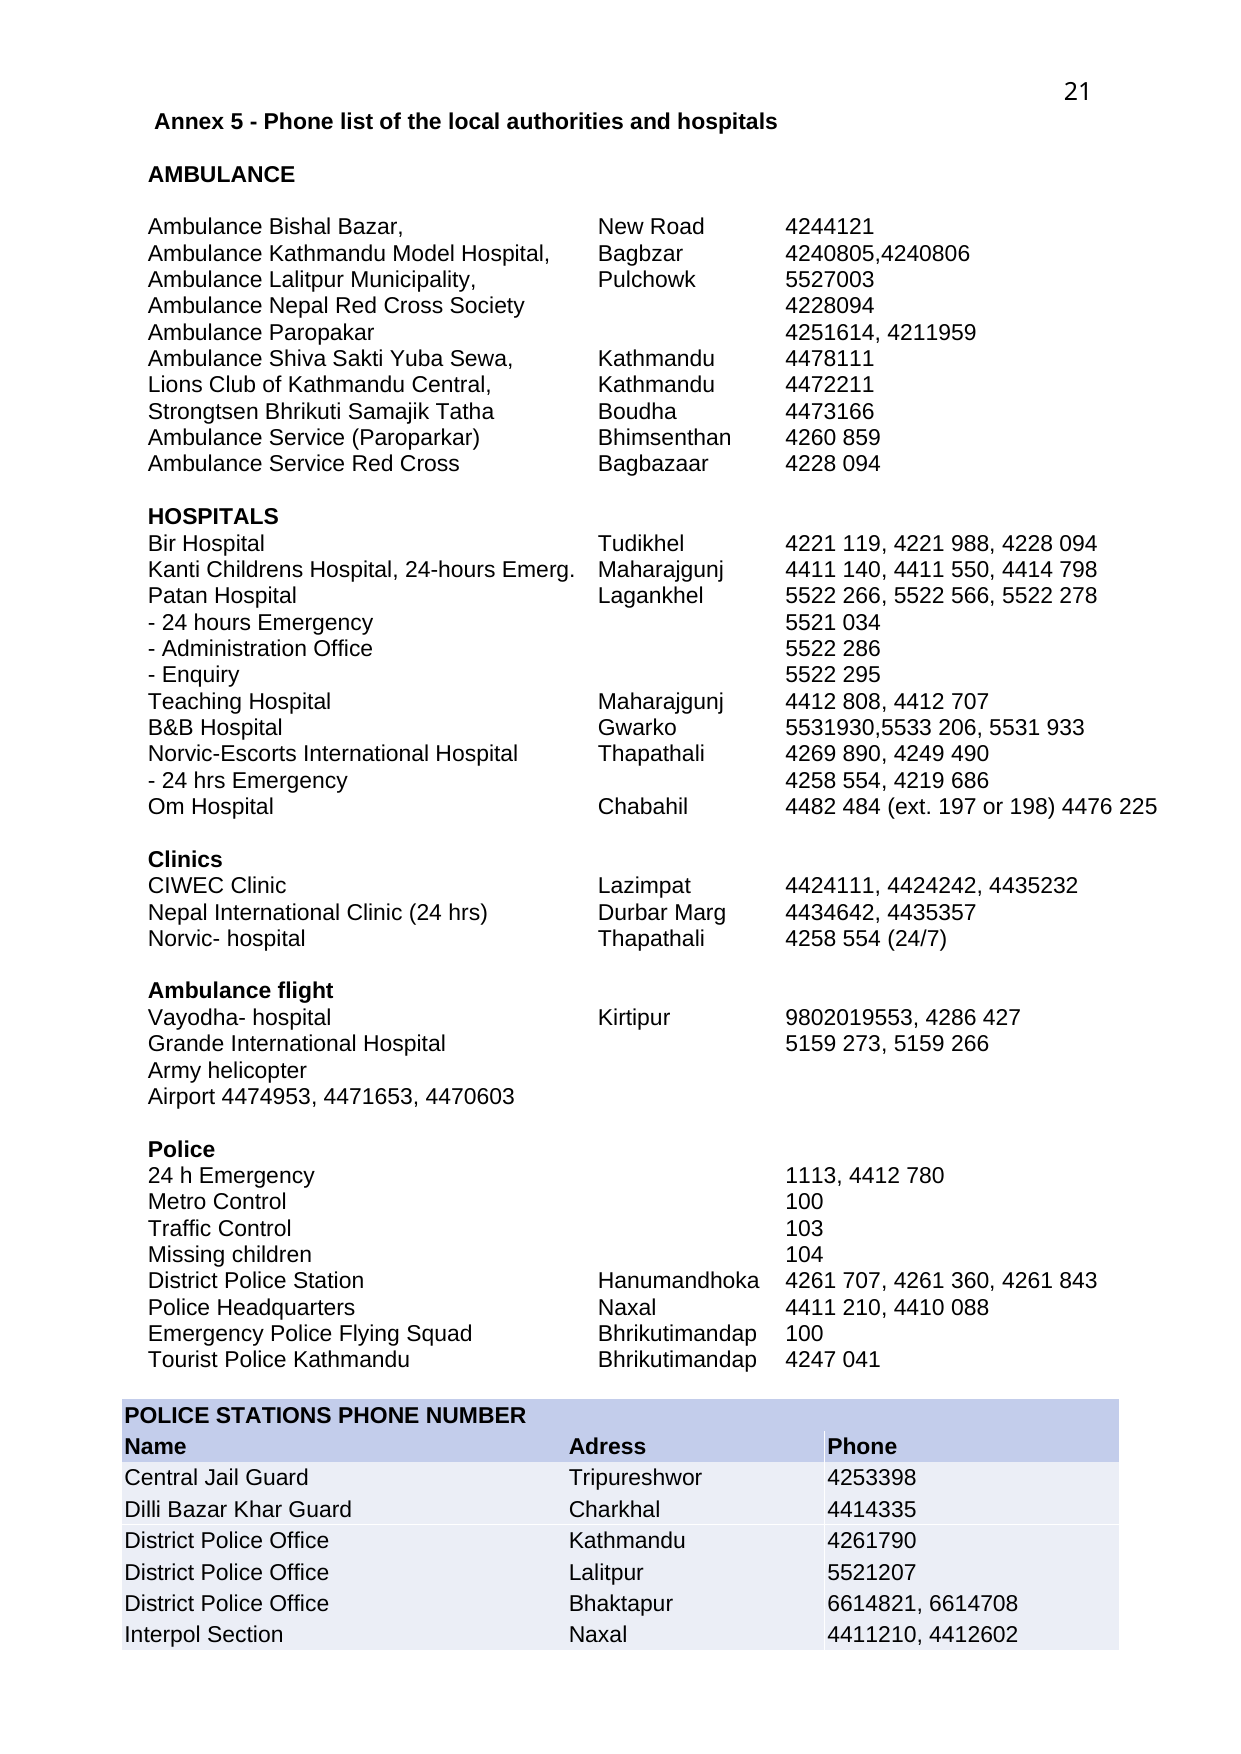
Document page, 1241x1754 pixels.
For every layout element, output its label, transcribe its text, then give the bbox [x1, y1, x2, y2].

table_cell Charkhal [566, 1493, 824, 1524]
text Ambulance Service Red Cross Bagbazaar 4228 094 [148, 450, 1240, 477]
text - 24 hours Emergency 5521 034 [148, 608, 1240, 635]
table_cell Tripureshwor [566, 1462, 824, 1493]
table_cell 5521207 [825, 1556, 1119, 1587]
text Traffic Control 103 [148, 1215, 1240, 1241]
table_cell 4261790 [825, 1525, 1119, 1556]
text Missing children 104 [148, 1241, 1240, 1267]
text - Enquiry 5522 295 [148, 661, 1240, 688]
table_cell Name [122, 1431, 566, 1462]
text Tourist Police Kathmandu Bhrikutimandap 4247 041 [148, 1346, 1240, 1373]
text Police Headquarters Naxal 4411 210, 4410 088 [148, 1294, 1240, 1320]
table_cell Lalitpur [566, 1556, 824, 1587]
text Teaching Hospital Maharajgunj 4412 808, 4412 707 [148, 688, 1240, 714]
text Norvic- hospital Thapathali 4258 554 (24/7) [148, 925, 1240, 951]
table_cell Kathmandu [566, 1525, 824, 1556]
text - 24 hrs Emergency 4258 554, 4219 686 [148, 767, 1240, 793]
table_cell 4253398 [825, 1462, 1119, 1493]
text Kanti Childrens Hospital, 24-hours Emerg. Maharajgunj 4411 140, 4411 550, 4414 798 [148, 556, 1240, 582]
text Clinics [148, 846, 1092, 872]
table_cell District Police Office [122, 1556, 566, 1587]
table_cell District Police Office [122, 1525, 566, 1556]
text Bir Hospital Tudikhel 4221 119, 4221 988, 4228 094 [148, 529, 1240, 556]
table_cell 4411210, 4412602 [825, 1619, 1119, 1650]
text Emergency Police Flying Squad Bhrikutimandap 100 [148, 1320, 1240, 1346]
text Grande International Hospital 5159 273, 5159 266 [148, 1030, 1240, 1057]
text HOSPITALS [148, 503, 1240, 529]
text Ambulance flight [148, 977, 1092, 1004]
text - Administration Office 5522 286 [148, 635, 1240, 661]
table_cell Phone [825, 1431, 1119, 1462]
text Annex 5 - Phone list of the local authorities and hospitals [148, 108, 1092, 134]
text Nepal International Clinic (24 hrs) Durbar Marg 4434642, 4435357 [148, 898, 1240, 925]
table_cell 4414335 [825, 1493, 1119, 1524]
text Army helicopter [148, 1057, 1240, 1083]
table_cell Central Jail Guard [122, 1462, 566, 1493]
text AMBULANCE [148, 161, 1240, 187]
text Airport 4474953, 4471653, 4470603 [148, 1083, 1240, 1109]
table_cell District Police Office [122, 1587, 566, 1619]
table_cell Dilli Bazar Khar Guard [122, 1493, 566, 1524]
text CIWEC Clinic Lazimpat 4424111, 4424242, 4435232 [148, 872, 1240, 898]
text District Police Station Hanumandhoka 4261 707, 4261 360, 4261 843 [148, 1267, 1240, 1294]
text Metro Control 100 [148, 1188, 1240, 1215]
text B&B Hospital Gwarko 5531930,5533 206, 5531 933 [148, 714, 1240, 740]
text Om Hospital Chabahil 4482 484 (ext. 197 or 198) 4476 225 [148, 793, 1240, 819]
table_header POLICE STATIONS PHONE NUMBER [122, 1399, 1119, 1431]
table_cell Interpol Section [122, 1619, 566, 1650]
text Police [148, 1136, 1092, 1162]
text Vayodha- hospital Kirtipur 9802019553, 4286 427 [148, 1004, 1240, 1030]
table_cell Bhaktapur [566, 1587, 824, 1619]
table_cell Adress [566, 1431, 824, 1462]
text Patan Hospital Lagankhel 5522 266, 5522 566, 5522 278 [148, 582, 1240, 608]
table_cell Naxal [566, 1619, 824, 1650]
text Ambulance Service (Paroparkar) Bhimsenthan 4260 859 [148, 424, 1240, 450]
text Ambulance Bishal Bazar, New Road 4244121 Ambulance Kathmandu Model Hospital, Bagbzar 4240805,4240806 Ambulance Lalitpur Municipality, Pulchowk 5527003 Ambulance Nepal Red Cross Society 4228094 Ambulance Paropakar 4251614, 4211959 Ambulance Shiva Sakti Yuba Sewa, Kathmandu 4478111 Lions Club of Kathmandu Central, Kathmandu 4472211 Strongtsen Bhrikuti Samajik Tatha Boudha 4473166 [148, 187, 1240, 424]
table_cell 6614821, 6614708 [825, 1587, 1119, 1619]
text Norvic-Escorts International Hospital Thapathali 4269 890, 4249 490 [148, 740, 1240, 767]
text 24 h Emergency 1113, 4412 780 [148, 1162, 1240, 1188]
